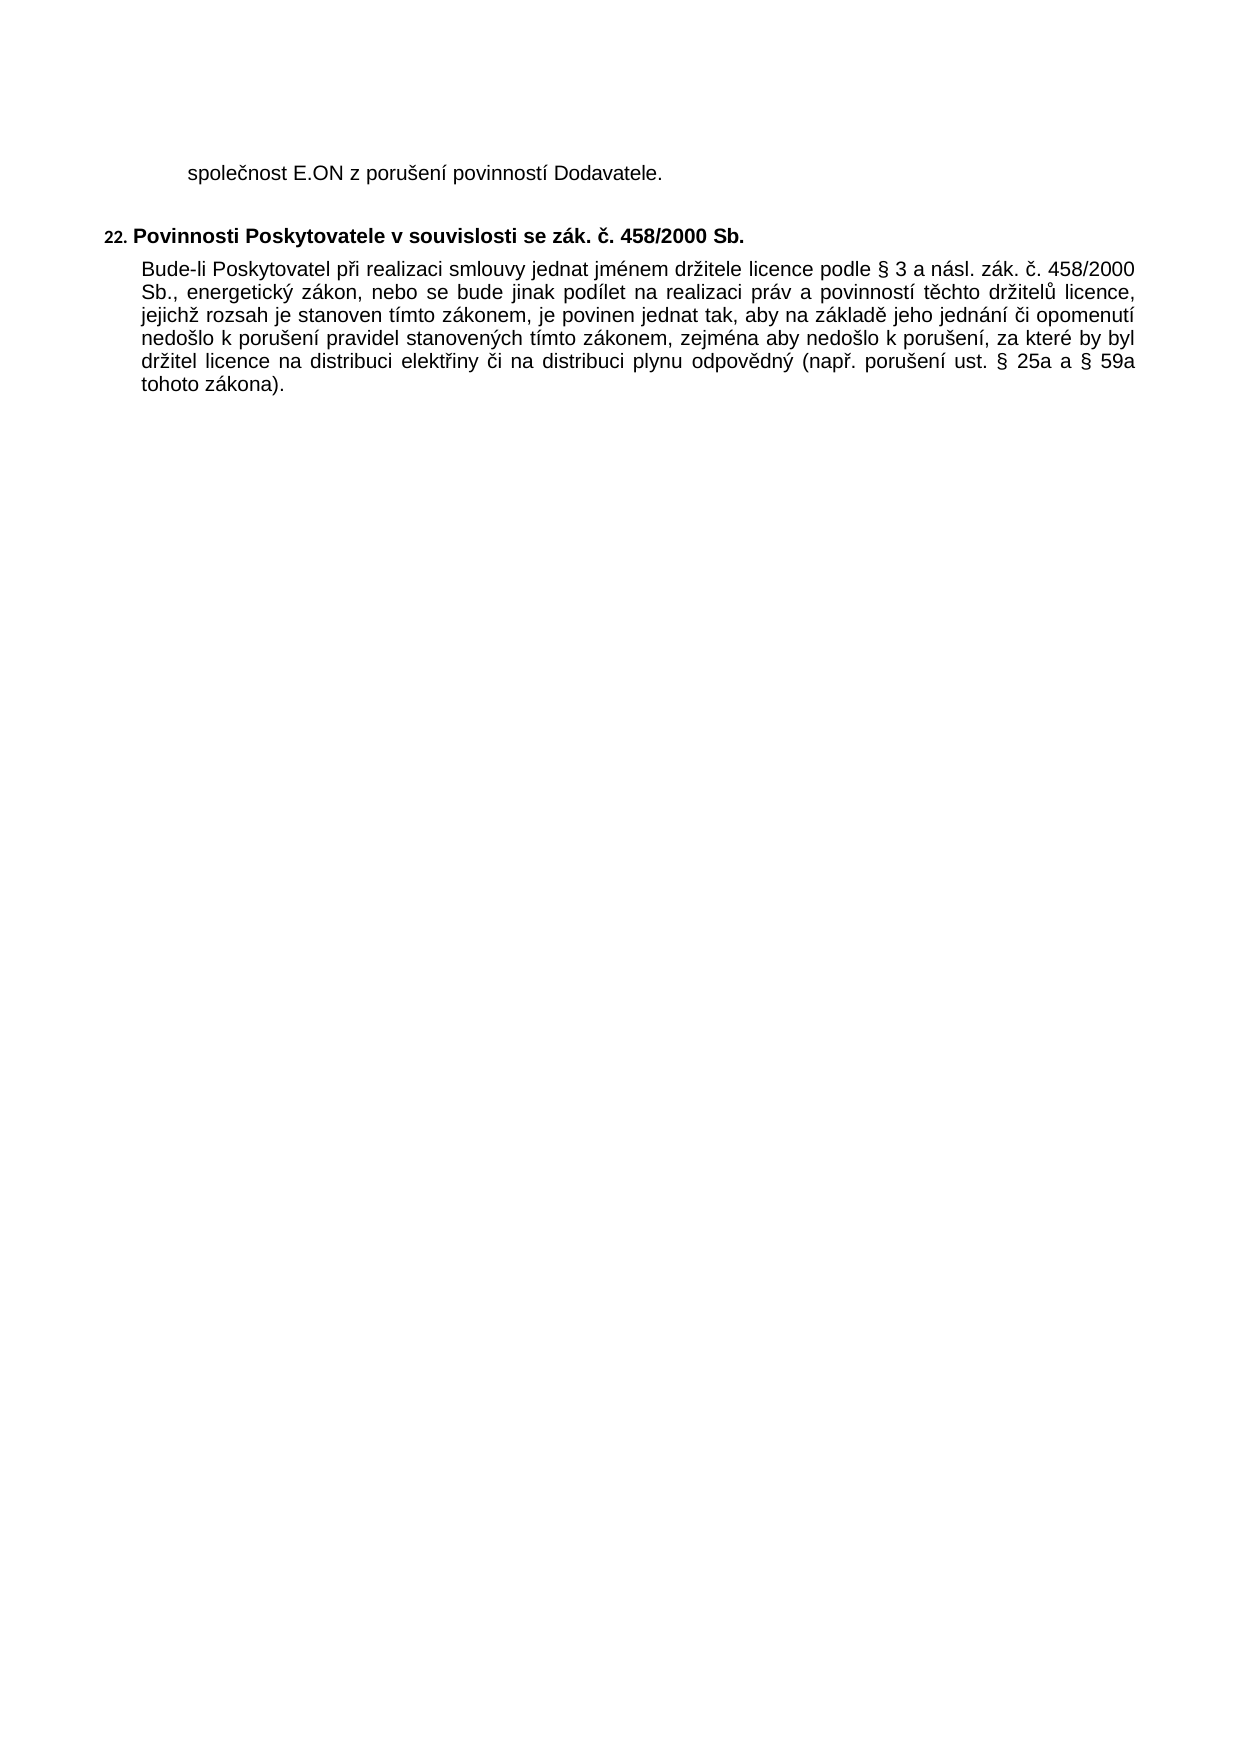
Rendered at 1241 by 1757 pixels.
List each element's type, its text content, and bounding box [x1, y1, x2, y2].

subtitle Povinnosti Poskytovatele v souvislosti se zák. č. 458/2000 Sb. [104, 224, 1161, 248]
text společnost E.ON z porušení povinností Dodavatele. [187, 162, 1161, 185]
text Bude-li Poskytovatel při realizaci smlouvy jednat jménem držitele licence podle § 3 a násl. zák. č. 458/2000 Sb., energetický zákon, nebo se bude jinak podílet na realizaci práv a povinností těchto držitelů licence, jejichž rozsah je stanoven tímto zákonem, je povinen jednat tak, aby na základě jeho jednání či opomenutí nedošlo k porušení pravidel stanovených tímto zákonem, zejména aby nedošlo k porušení, za které by byl držitel licence na distribuci elektřiny či na distribuci plynu odpovědný (např. porušení ust. § 25a a § 59a tohoto zákona). [141, 258, 1135, 395]
